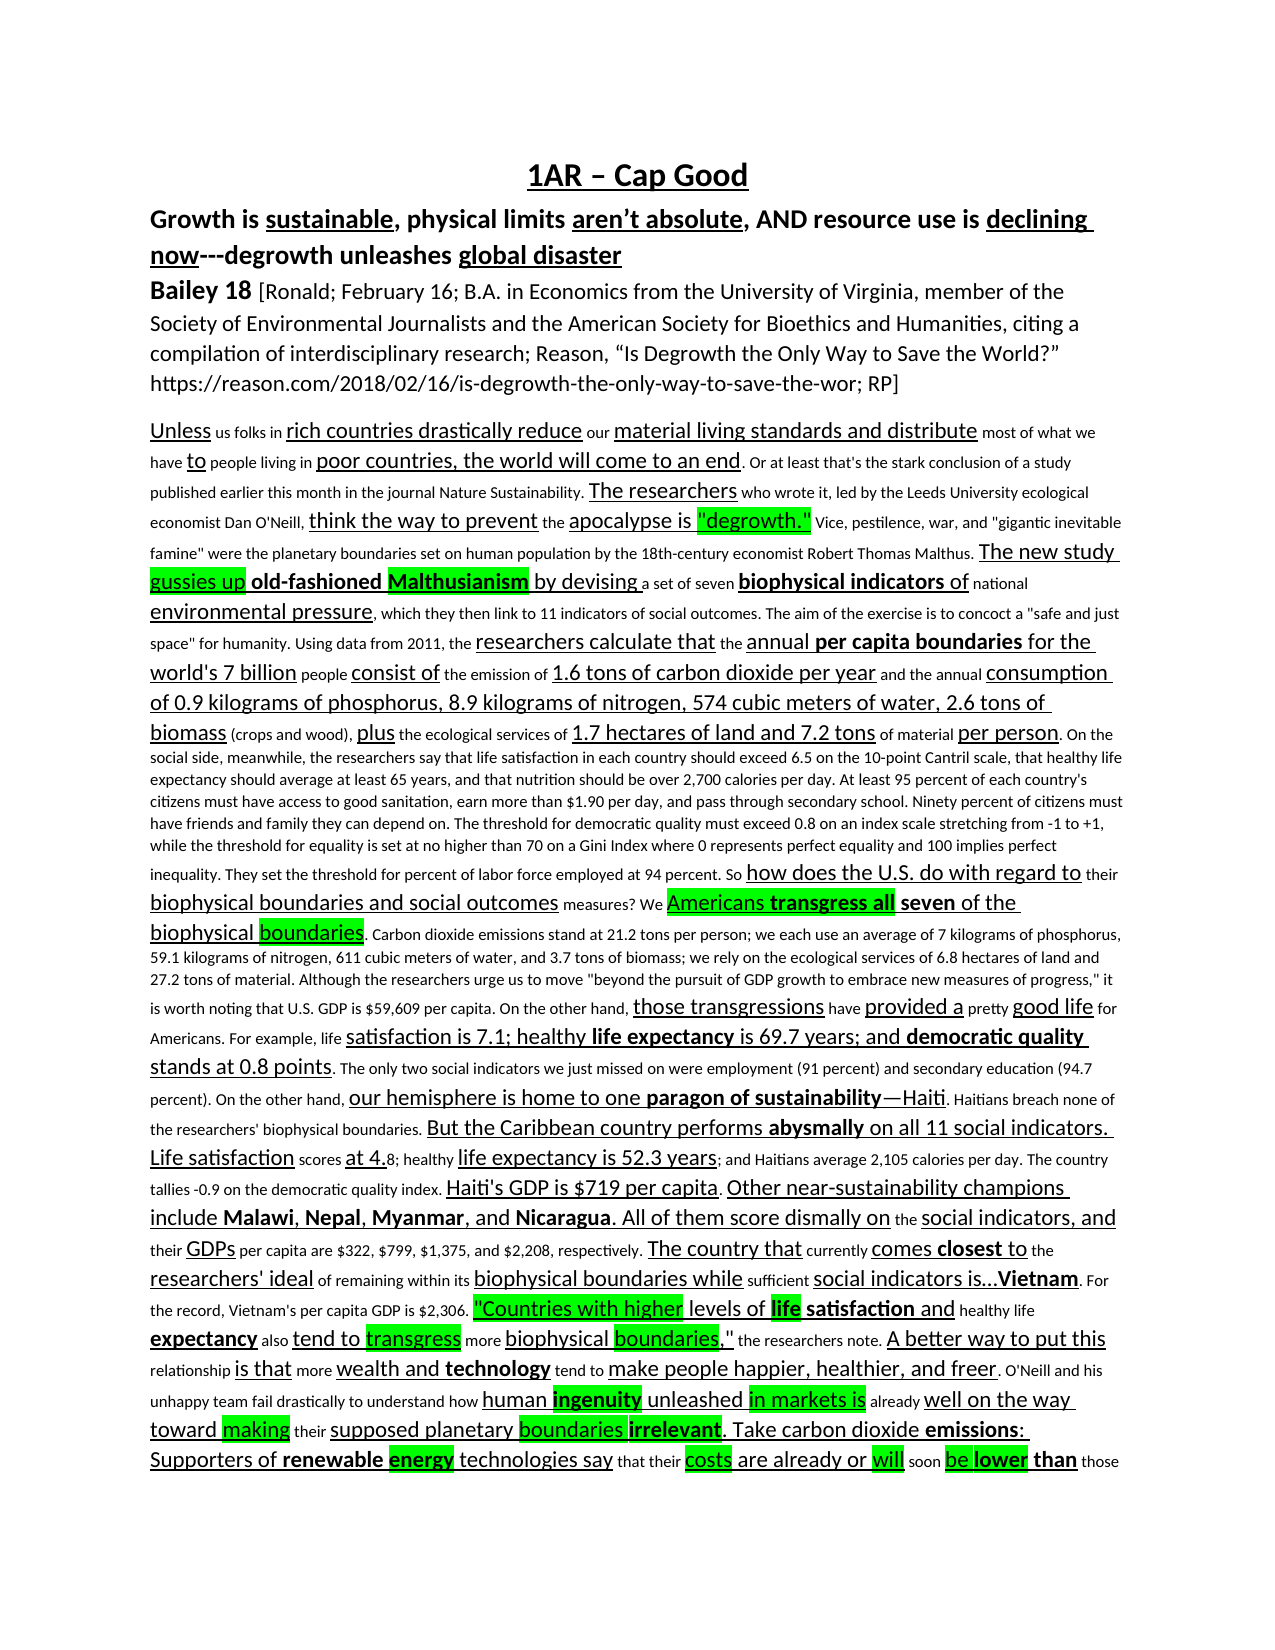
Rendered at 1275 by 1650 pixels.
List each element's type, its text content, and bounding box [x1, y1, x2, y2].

subtitle Growth is sustainable, physical limits aren’t absolute, AND resource use is declining now---degrowth unleashes global disaster [150, 202, 1125, 271]
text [150, 416, 1125, 1473]
text Bailey 18 [Ronald; February 16; B.A. in Economics from the University of Virginia, member of the Society of Environmental Journalists and the American Society for Bioethics and Humanities, citing a compilation of interdisciplinary research; Reason, “Is Degrowth the Only Way to Save the World?” https://reason.com/2018/02/16/is-degrowth-the-only-way-to-save-the-wor; RP] [150, 273, 1125, 397]
subtitle 1AR – Cap Good [150, 154, 1125, 195]
